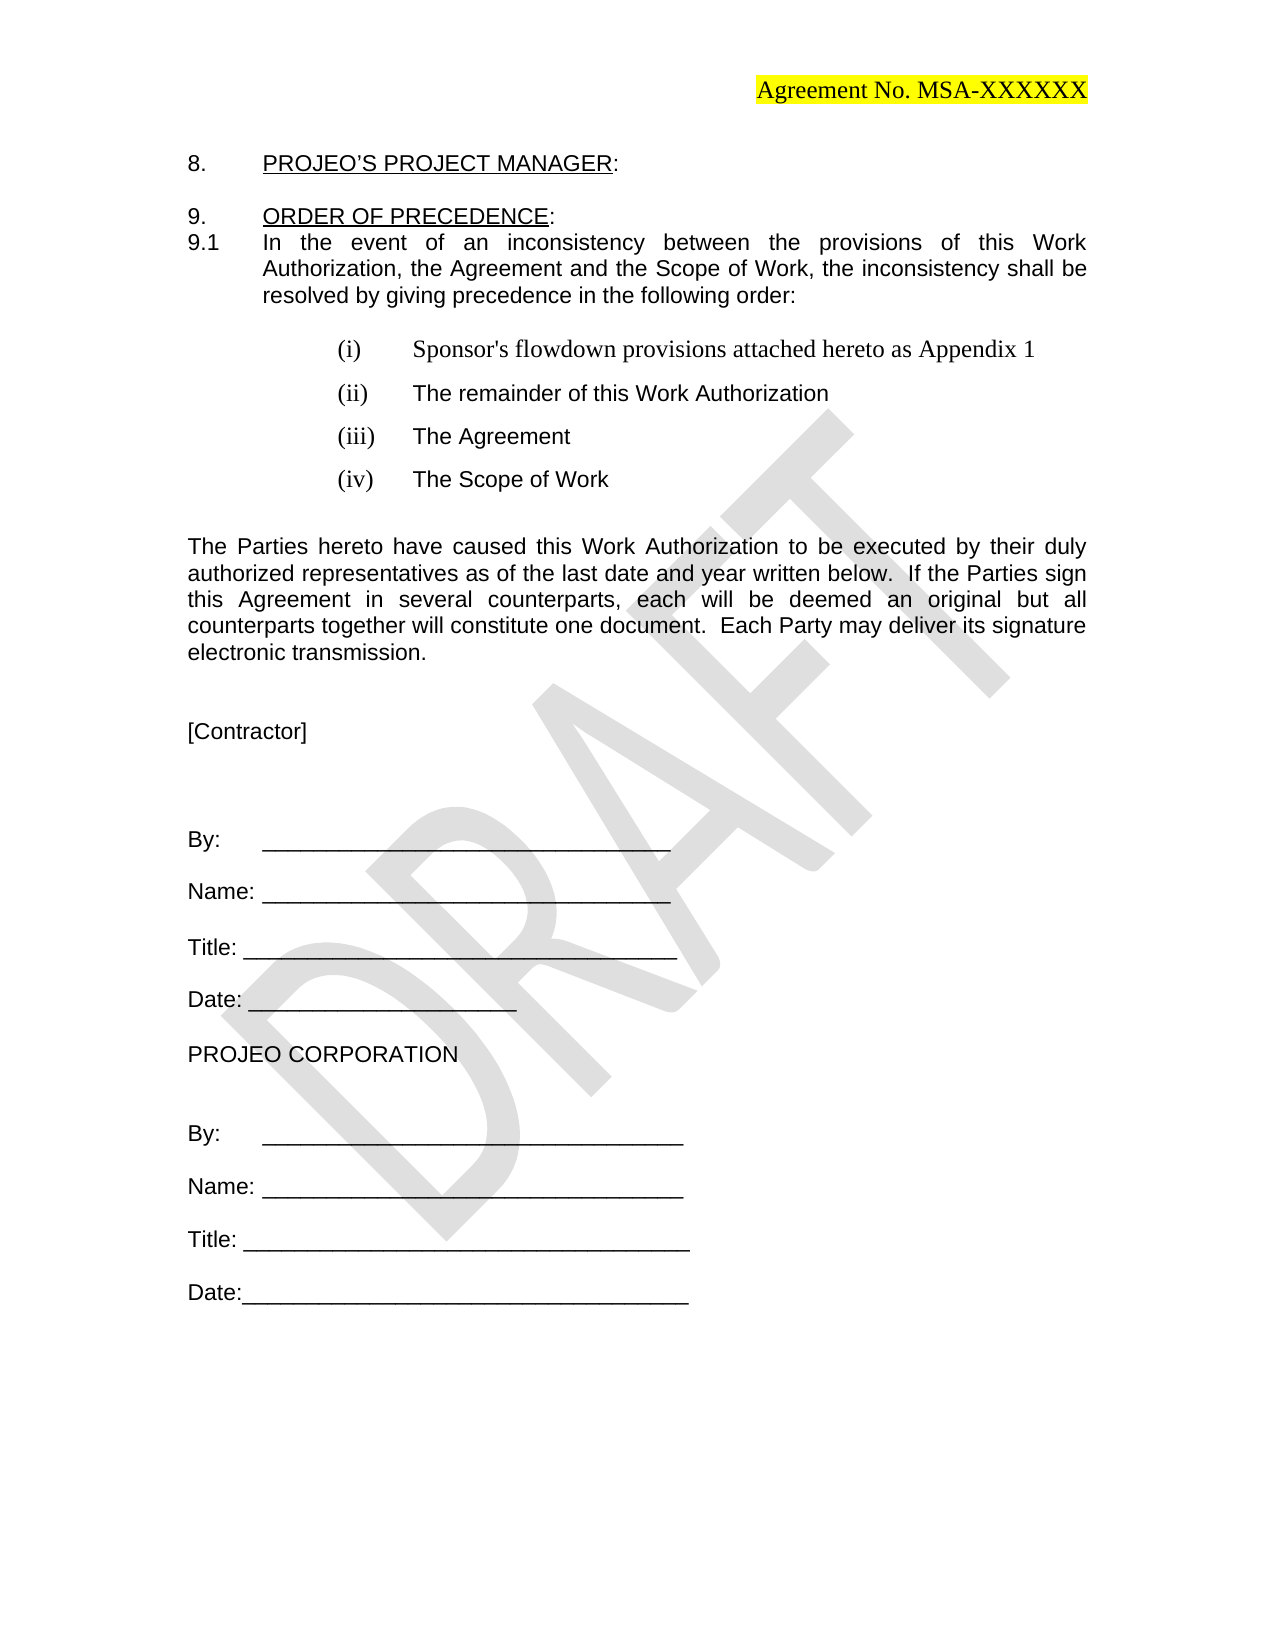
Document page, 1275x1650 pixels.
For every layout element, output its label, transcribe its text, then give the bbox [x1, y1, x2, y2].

text By: _________________________________ [187, 1120, 1087, 1147]
text Date:___________________________________ [187, 1278, 1087, 1305]
text Title: __________________________________ [187, 933, 1087, 960]
text 9.1 In the event of an inconsistency between the provisions of this Work Authorization, the Agreement and the Scope of Work, the inconsistency shall be resolved by giving precedence in the following order: [187, 229, 1087, 308]
text [Contractor] [187, 718, 1087, 744]
subtitle Sponsor's flowdown provisions attached hereto as Appendix 1 [187, 334, 1087, 363]
text By: ________________________________ [187, 826, 1087, 852]
text PROJEO CORPORATION [187, 1041, 1087, 1068]
text The Parties hereto have caused this Work Authorization to be executed by their duly authorized representatives as of the last date and year written below. If the Parties sign this Agreement in several counterparts, each will be deemed an original but all counterparts together will constitute one document. Each Party may deliver its signature electronic transmission. [187, 533, 1087, 665]
text Name: _________________________________ [187, 1173, 1087, 1199]
text Date: _____________________ [187, 986, 1087, 1012]
text 9. ORDER OF PRECEDENCE: [187, 203, 1087, 229]
text Title: ___________________________________ [187, 1226, 1087, 1252]
subtitle The Agreement [187, 421, 1087, 449]
text 8. Projeo’s PROJECT MANAGER: [187, 150, 1087, 176]
subtitle The Scope of Work [187, 464, 1087, 493]
text Name: ________________________________ [187, 878, 1087, 905]
subtitle The remainder of this Work Authorization [187, 378, 1087, 406]
